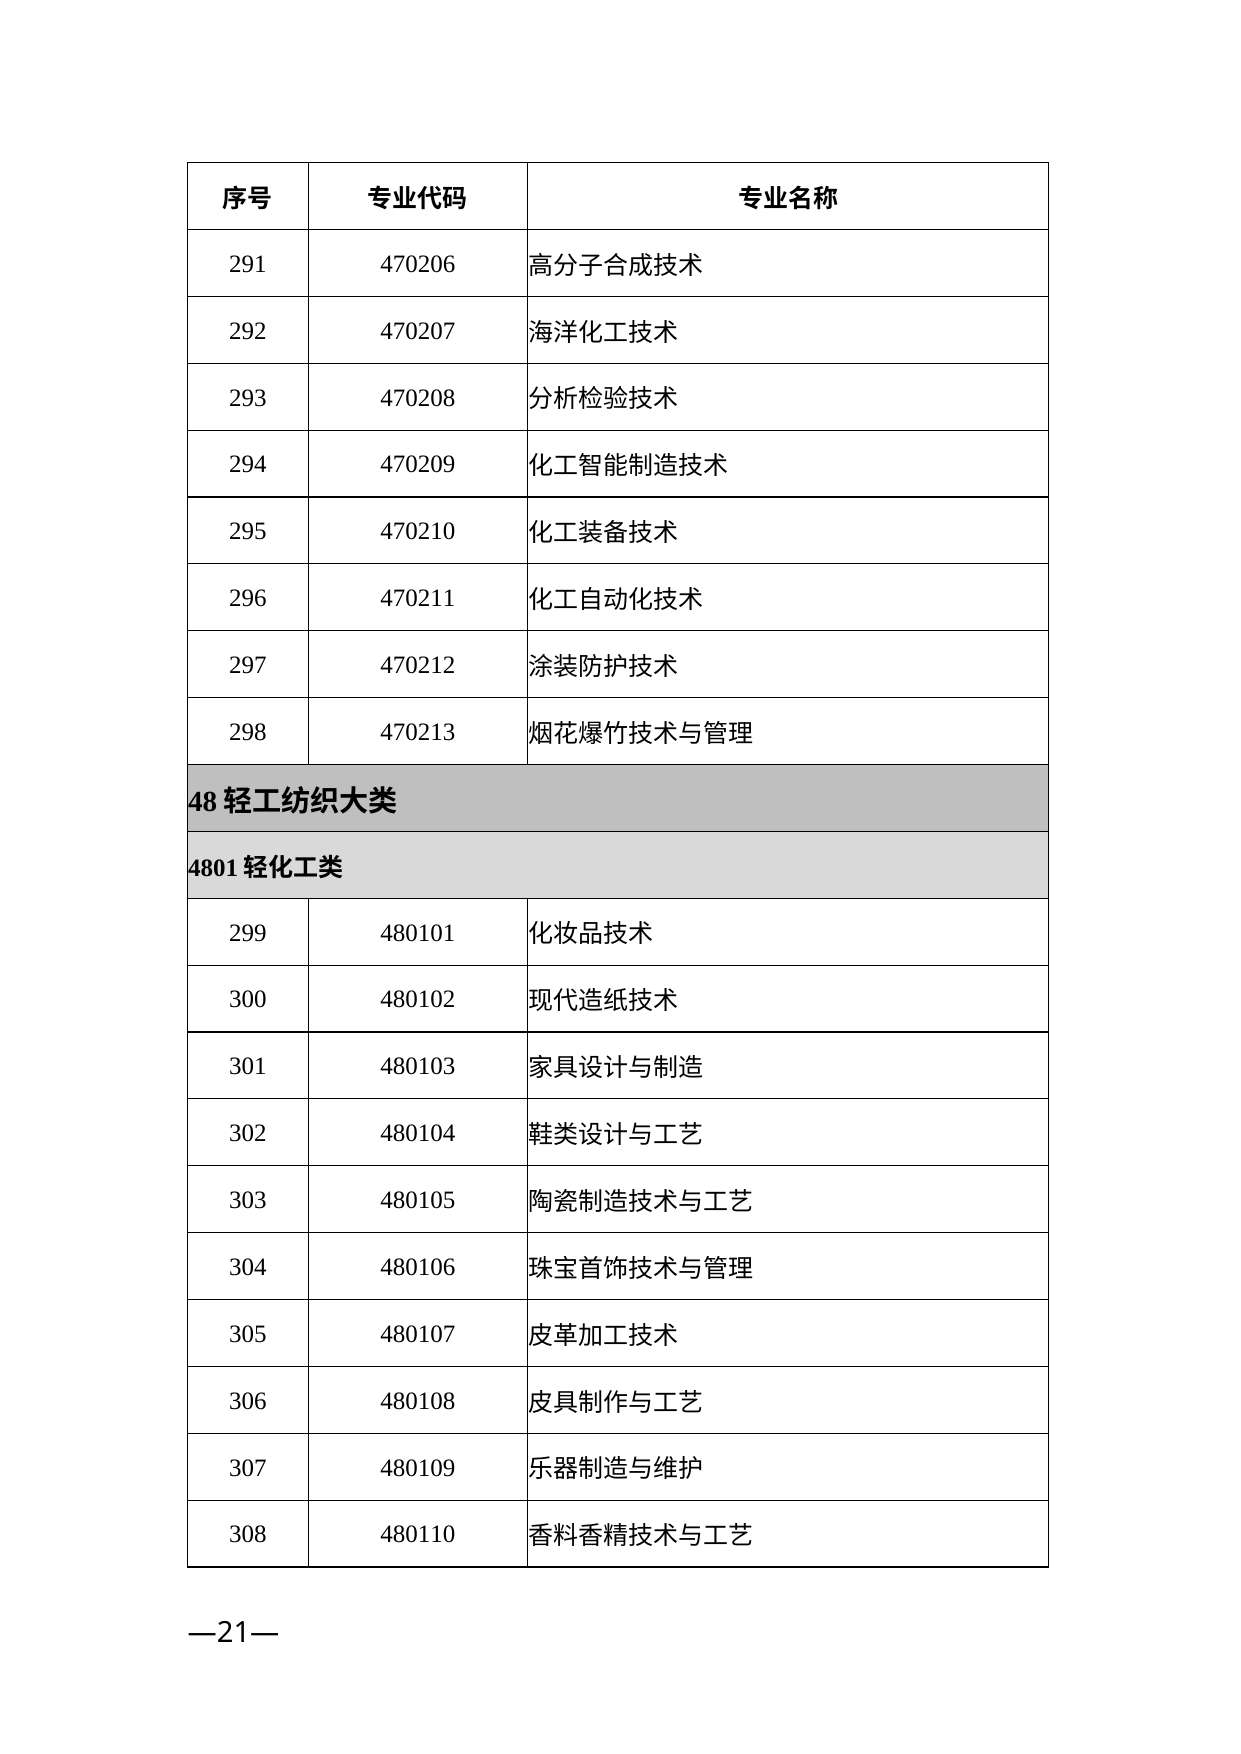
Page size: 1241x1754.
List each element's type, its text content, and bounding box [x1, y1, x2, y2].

table_cell 308 [188, 1501, 308, 1566]
table_cell 高分子合成技术 [528, 230, 1048, 296]
table_cell 470208 [309, 364, 527, 429]
table_cell 480108 [309, 1367, 527, 1433]
table_cell 304 [188, 1233, 308, 1299]
table_cell 4801轻化工类 [188, 832, 1048, 898]
table_header 专业名称 [528, 163, 1048, 229]
table_cell 293 [188, 364, 308, 429]
table_cell 涂装防护技术 [528, 631, 1048, 697]
table_cell 300 [188, 966, 308, 1031]
table_cell 珠宝首饰技术与管理 [528, 1233, 1048, 1299]
table_cell 470206 [309, 230, 527, 296]
table_cell 化妆品技术 [528, 899, 1048, 964]
table_cell 292 [188, 297, 308, 363]
table_cell 470210 [309, 498, 527, 563]
table_cell 鞋类设计与工艺 [528, 1099, 1048, 1165]
table_cell 480106 [309, 1233, 527, 1299]
table_cell 48轻工纺织大类 [188, 765, 1048, 831]
table_cell 皮革加工技术 [528, 1300, 1048, 1366]
table_cell 皮具制作与工艺 [528, 1367, 1048, 1433]
table_cell 305 [188, 1300, 308, 1366]
table_cell 470211 [309, 564, 527, 630]
table_cell 302 [188, 1099, 308, 1165]
table_cell 香料香精技术与工艺 [528, 1501, 1048, 1566]
table_cell 470212 [309, 631, 527, 697]
table_cell 化工自动化技术 [528, 564, 1048, 630]
table_cell 296 [188, 564, 308, 630]
table_header 专业代码 [309, 163, 527, 229]
table_cell 470207 [309, 297, 527, 363]
table_cell 295 [188, 498, 308, 563]
table_cell 陶瓷制造技术与工艺 [528, 1166, 1048, 1232]
table_cell 470213 [309, 698, 527, 764]
table_cell 化工装备技术 [528, 498, 1048, 563]
table_cell 307 [188, 1434, 308, 1499]
table_cell 480107 [309, 1300, 527, 1366]
table_cell 301 [188, 1033, 308, 1098]
table_cell 298 [188, 698, 308, 764]
table_cell 480103 [309, 1033, 527, 1098]
table_cell 303 [188, 1166, 308, 1232]
table_cell 化工智能制造技术 [528, 431, 1048, 496]
table_cell 306 [188, 1367, 308, 1433]
table_cell 烟花爆竹技术与管理 [528, 698, 1048, 764]
table_cell 299 [188, 899, 308, 964]
table_cell 470209 [309, 431, 527, 496]
table_cell 分析检验技术 [528, 364, 1048, 429]
table_header 序号 [188, 163, 308, 229]
table_cell 海洋化工技术 [528, 297, 1048, 363]
table_cell 297 [188, 631, 308, 697]
table_cell 291 [188, 230, 308, 296]
table_cell 480105 [309, 1166, 527, 1232]
table_cell 480110 [309, 1501, 527, 1566]
table_cell 家具设计与制造 [528, 1033, 1048, 1098]
table_cell 乐器制造与维护 [528, 1434, 1048, 1499]
table_cell 480109 [309, 1434, 527, 1499]
table_cell 480102 [309, 966, 527, 1031]
table_cell 现代造纸技术 [528, 966, 1048, 1031]
table_cell 480104 [309, 1099, 527, 1165]
table_cell 294 [188, 431, 308, 496]
table_cell 480101 [309, 899, 527, 964]
